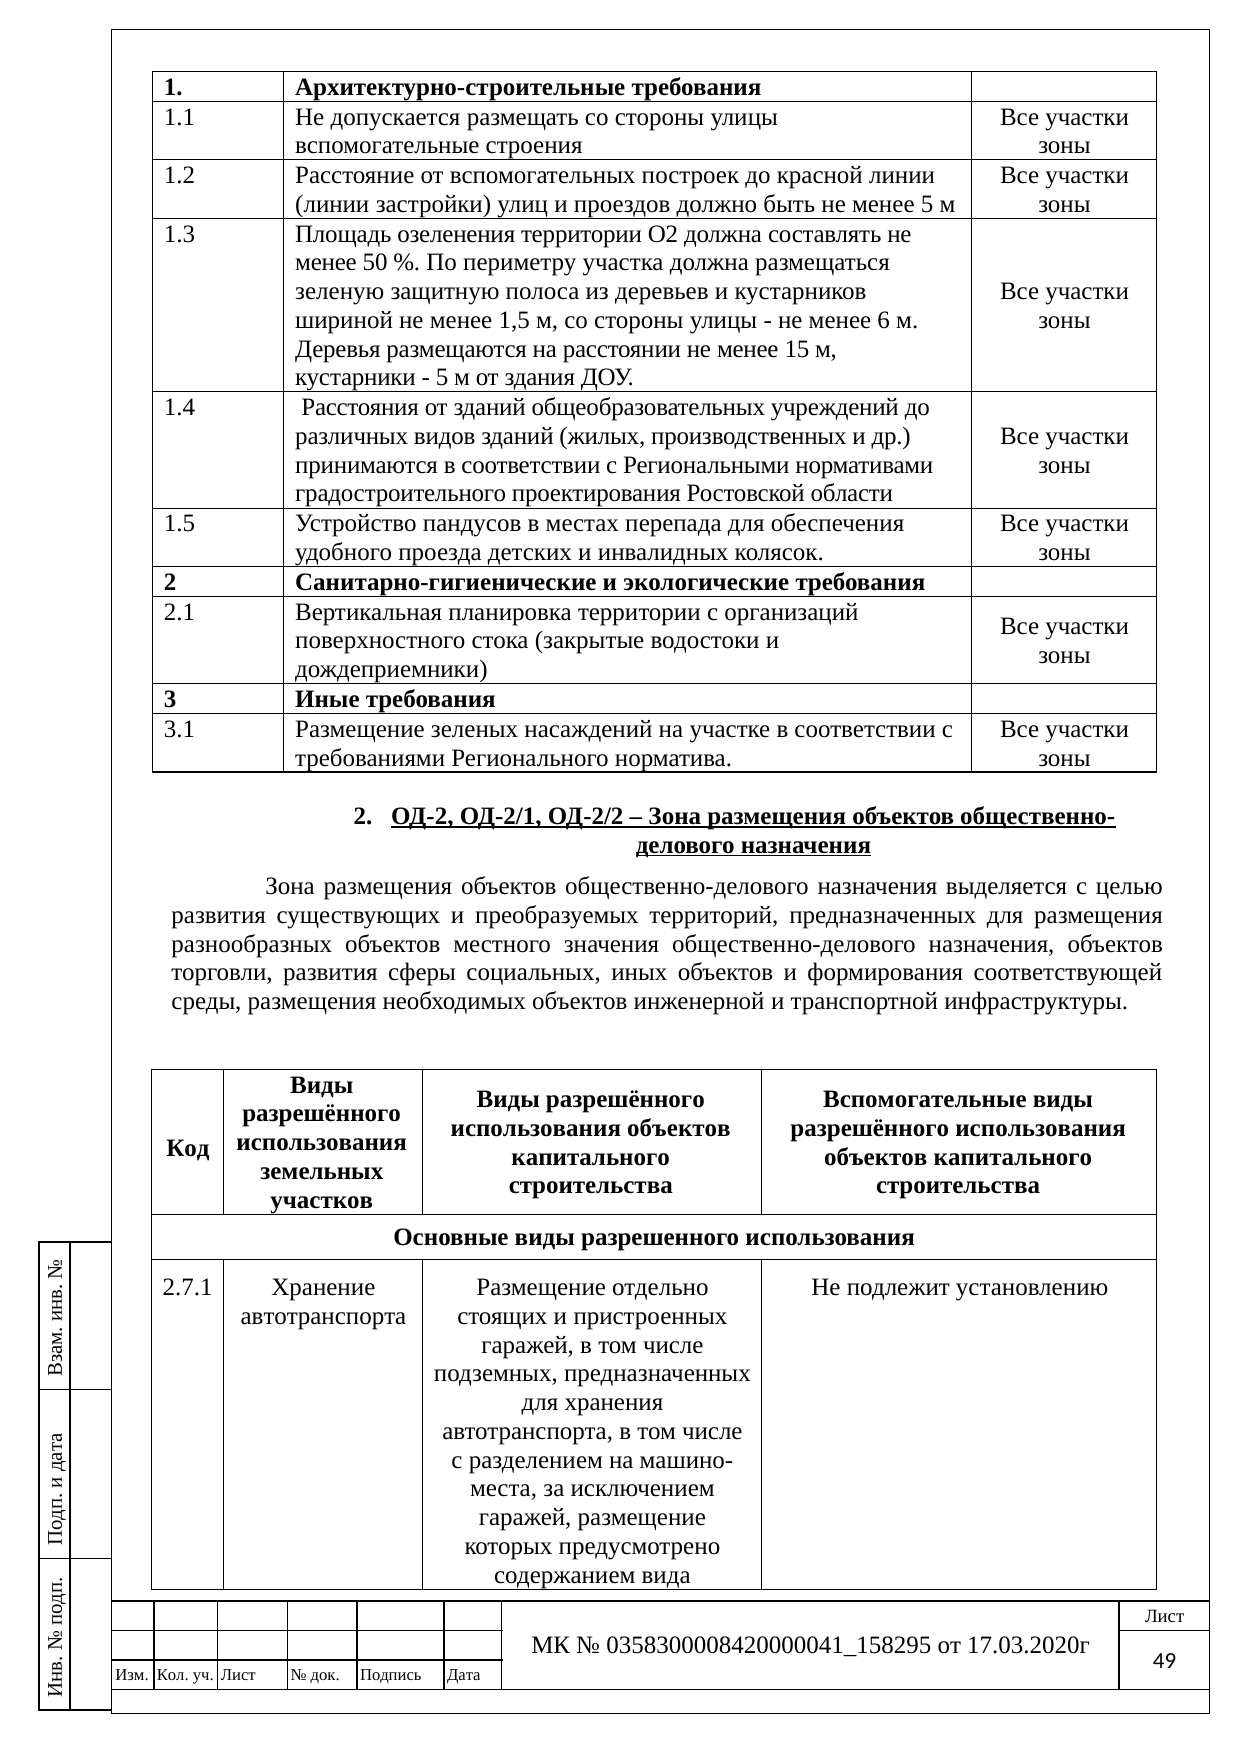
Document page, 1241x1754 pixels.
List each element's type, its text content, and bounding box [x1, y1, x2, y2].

table_cell Санитарно-гигиенические и экологические требования [284, 567, 971, 596]
table_cell 1. [153, 72, 283, 101]
table_cell 1.4 [153, 392, 283, 507]
table_cell Все участки зоны [972, 509, 1156, 566]
table_cell Архитектурно-строительные требования [284, 72, 971, 101]
table_cell Иные требования [284, 684, 971, 713]
table_cell [972, 567, 1156, 596]
table_cell Все участки зоны [972, 160, 1156, 218]
table_header Код [152, 1070, 223, 1213]
table_cell Вертикальная планировка территории с организаций поверхностного стока (закрытые водостоки и дождеприемники) [284, 597, 971, 683]
table_cell 3 [153, 684, 283, 713]
list ОД-2, ОД-2/1, ОД-2/2 – Зона размещения объектов общественно-делового назначения [305, 801, 1163, 859]
table_cell 1.3 [153, 219, 283, 391]
table_cell 2.1 [153, 597, 283, 683]
table_cell Расстояния от зданий общеобразовательных учреждений до различных видов зданий (жилых, производственных и др.) принимаются в соответствии с Региональными нормативами градостроительного проектирования Ростовской области [284, 392, 971, 507]
table_cell Все участки зоны [972, 102, 1156, 159]
table_cell Все участки зоны [972, 714, 1156, 771]
table_cell 1.5 [153, 509, 283, 566]
table_cell [972, 72, 1156, 101]
table_header Вспомогательные виды разрешённого использования объектов капитального строительства [762, 1070, 1156, 1213]
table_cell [762, 1260, 1156, 1588]
table_cell Все участки зоны [972, 392, 1156, 507]
table_cell 1.2 [153, 160, 283, 218]
table_cell Основные виды разрешенного использования [152, 1215, 1156, 1259]
table_cell Все участки зоны [972, 597, 1156, 683]
table_header Виды разрешённого использования земельных участков [224, 1070, 422, 1213]
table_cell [423, 1260, 761, 1588]
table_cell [224, 1260, 422, 1588]
table_cell Расстояние от вспомогательных построек до красной линии (линии застройки) улиц и проездов должно быть не менее 5 м [284, 160, 971, 218]
table_cell 2 [153, 567, 283, 596]
table_cell [972, 684, 1156, 713]
table_cell 3.1 [153, 714, 283, 771]
table_cell Площадь озеленения территории О2 должна составлять не менее 50 %. По периметру участка должна размещаться зеленую защитную полоса из деревьев и кустарников шириной не менее 1,5 м, со стороны улицы - не менее 6 м. Деревья размещаются на расстоянии не менее 15 м, кустарники - 5 м от здания ДОУ. [284, 219, 971, 391]
table_cell 2.7.1 [152, 1260, 223, 1588]
table_cell Устройство пандусов в местах перепада для обеспечения удобного проезда детских и инвалидных колясок. [284, 509, 971, 566]
table_cell 1.1 [153, 102, 283, 159]
table_cell Не допускается размещать со стороны улицы вспомогательные строения [284, 102, 971, 159]
table_cell Размещение зеленых насаждений на участке в соответствии с требованиями Регионального норматива. [284, 714, 971, 771]
table_header Виды разрешённого использования объектов капитального строительства [423, 1070, 761, 1213]
table_cell Все участки зоны [972, 219, 1156, 391]
text Зона размещения объектов общественно-делового назначения выделяется с целью развития существующих и преобразуемых территорий, предназначенных для размещения разнообразных объектов местного значения общественно-делового назначения, объектов торговли, развития сферы социальных, иных объектов и формирования соответствующей среды, размещения необходимых объектов инженерной и транспортной инфраструктуры. [171, 871, 1163, 1015]
